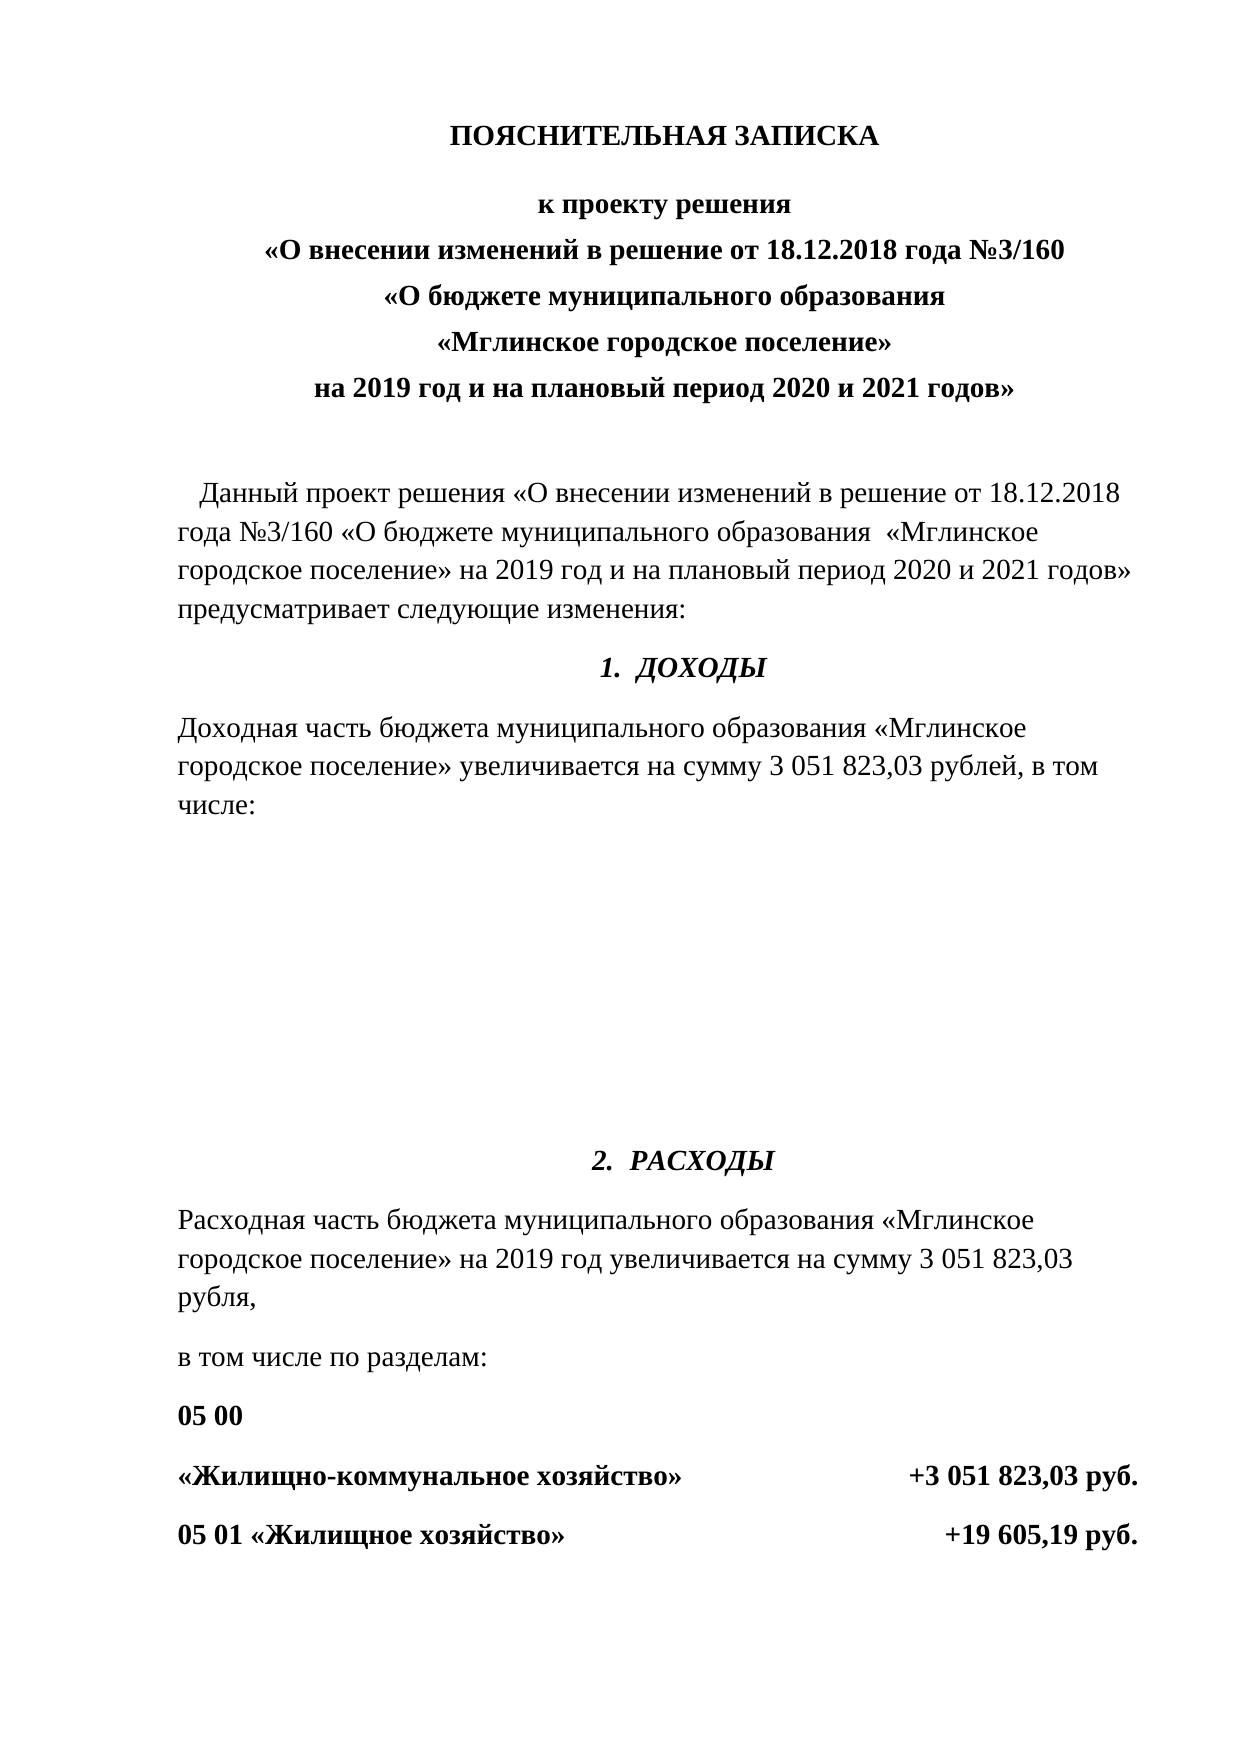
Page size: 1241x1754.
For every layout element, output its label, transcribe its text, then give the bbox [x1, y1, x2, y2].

list ДОХОДЫ [215, 650, 1152, 684]
text Расходная часть бюджета муниципального образования «Мглинское городское поселение» на 2019 год увеличивается на сумму 3 051 823,03 рубля, [177, 1202, 1152, 1313]
text 05 00 [177, 1398, 1152, 1432]
text «О внесении изменений в решение от 18.12.2018 года №3/160 [177, 232, 1152, 265]
text «О бюджете муниципального образования [177, 278, 1152, 311]
text «Мглинское городское поселение» [177, 324, 1152, 357]
text на 2019 год и на плановый период 2020 и 2021 годов» [177, 370, 1152, 403]
text «Жилищно-коммунальное хозяйство» +3 051 823,03 руб. [177, 1458, 1152, 1491]
text 05 01 «Жилищное хозяйство» +19 605,19 руб. [177, 1517, 1152, 1551]
text ПОЯСНИТЕЛЬНАЯ ЗАПИСКА [177, 118, 1152, 152]
text Доходная часть бюджета муниципального образования «Мглинское городское поселение» увеличивается на сумму 3 051 823,03 рублей, в том числе: [177, 710, 1152, 820]
list РАСХОДЫ [215, 1143, 1152, 1177]
text к проекту решения [177, 186, 1152, 219]
text Данный проект решения «О внесении изменений в решение от 18.12.2018 года №3/160 «О бюджете муниципального образования «Мглинское городское поселение» на 2019 год и на плановый период 2020 и 2021 годов» предусматривает следующие изменения: [177, 475, 1152, 624]
text в том числе по разделам: [177, 1339, 1152, 1372]
